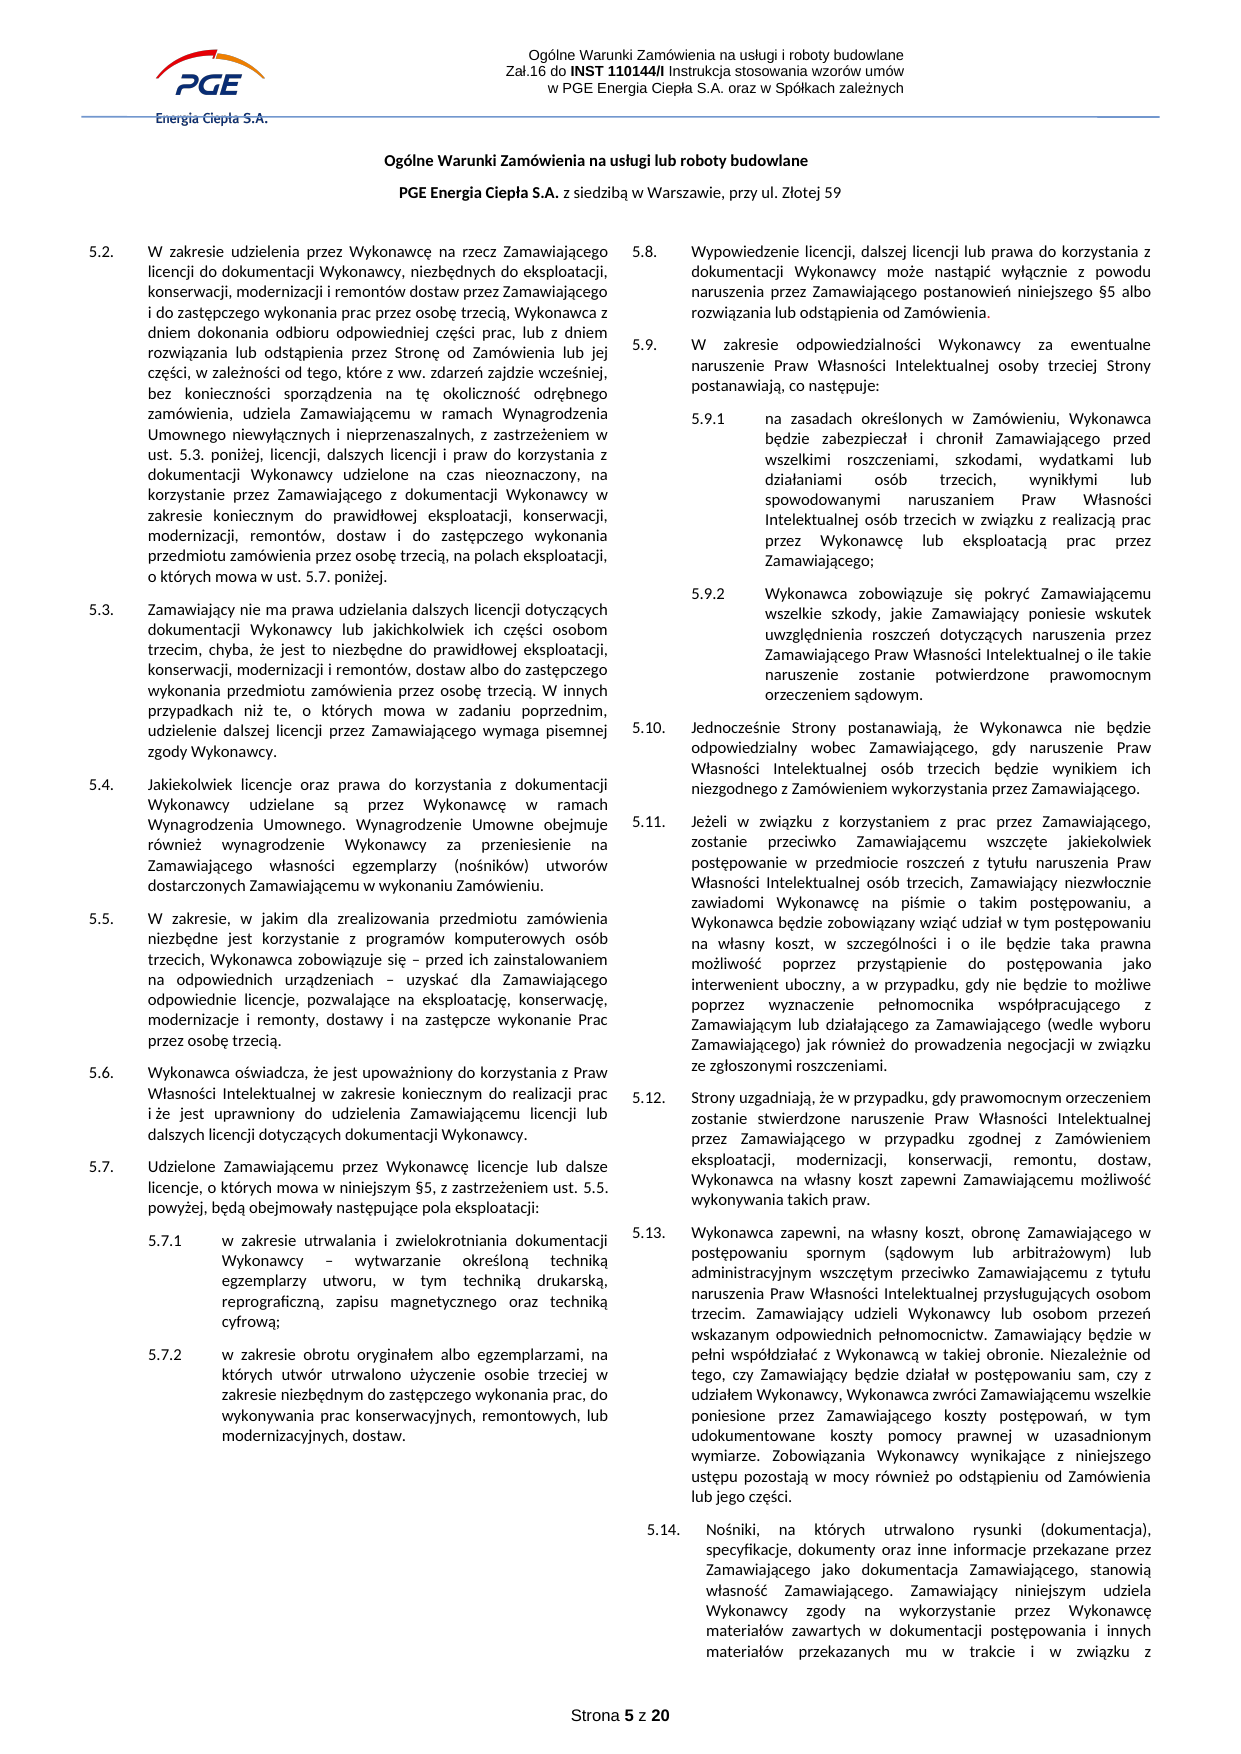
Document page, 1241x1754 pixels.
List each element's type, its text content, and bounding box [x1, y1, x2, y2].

subtitle Wykonawca oświadcza, że jest upoważniony do korzystania z Praw Własności Intelektualnej w zakresie koniecznym do realizacji prac i że jest uprawniony do udzielenia Zamawiającemu licencji lub dalszych licencji dotyczących dokumentacji Wykonawcy. [89, 1063, 608, 1144]
subtitle Udzielone Zamawiającemu przez Wykonawcę licencje lub dalsze licencje, o których mowa w niniejszym §5, z zastrzeżeniem ust. 5.5. powyżej, będą obejmowały następujące pola eksploatacji: [89, 1157, 608, 1217]
subtitle Wykonawca zapewni, na własny koszt, obronę Zamawiającego w postępowaniu spornym (sądowym lub arbitrażowym) lub administracyjnym wszczętym przeciwko Zamawiającemu z tytułu naruszenia Praw Własności Intelektualnej przysługujących osobom trzecim. Zamawiający udzieli Wykonawcy lub osobom przezeń wskazanym odpowiednich pełnomocnictw. Zamawiający będzie w pełni współdziałać z Wykonawcą w takiej obronie. Niezależnie od tego, czy Zamawiający będzie działał w postępowaniu sam, czy z udziałem Wykonawcy, Wykonawca zwróci Zamawiającemu wszelkie poniesione przez Zamawiającego koszty postępowań, w tym udokumentowane koszty pomocy prawnej w uzasadnionym wymiarze. Zobowiązania Wykonawcy wynikające z niniejszego ustępu pozostają w mocy również po odstąpieniu od Zamówienia lub jego części. [632, 1222, 1152, 1507]
picture [130, 118, 291, 152]
subtitle W zakresie udzielenia przez Wykonawcę na rzecz Zamawiającego licencji do dokumentacji Wykonawcy, niezbędnych do eksploatacji, konserwacji, modernizacji i remontów dostaw przez Zamawiającego i do zastępczego wykonania prac przez osobę trzecią, Wykonawca z dniem dokonania odbioru odpowiedniej części prac, lub z dniem rozwiązania lub odstąpienia przez Stronę od Zamówienia lub jej części, w zależności od tego, które z ww. zdarzeń zajdzie wcześniej, bez konieczności sporządzenia na tę okoliczność odrębnego zamówienia, udziela Zamawiającemu w ramach Wynagrodzenia Umownego niewyłącznych i nieprzenaszalnych, z zastrzeżeniem w ust. 5.3. poniżej, licencji, dalszych licencji i praw do korzystania z dokumentacji Wykonawcy udzielone na czas nieoznaczony, na korzystanie przez Zamawiającego z dokumentacji Wykonawcy w zakresie koniecznym do prawidłowej eksploatacji, konserwacji, modernizacji, remontów, dostaw i do zastępczego wykonania przedmiotu zamówienia przez osobę trzecią, na polach eksploatacji, o których mowa w ust. 5.7. poniżej. [89, 241, 608, 586]
subtitle w zakresie utrwalania i zwielokrotniania dokumentacji Wykonawcy – wytwarzanie określoną techniką egzemplarzy utworu, w tym techniką drukarską, reprograficzną, zapisu magnetycznego oraz techniką cyfrową; [148, 1230, 608, 1332]
subtitle W zakresie odpowiedzialności Wykonawcy za ewentualne naruszenie Praw Własności Intelektualnej osoby trzeciej Strony postanawiają, co następuje: [632, 335, 1152, 396]
subtitle Zamawiający nie ma prawa udzielania dalszych licencji dotyczących dokumentacji Wykonawcy lub jakichkolwiek ich części osobom trzecim, chyba, że jest to niezbędne do prawidłowej eksploatacji, konserwacji, modernizacji i remontów, dostaw albo do zastępczego wykonania przedmiotu zamówienia przez osobę trzecią. W innych przypadkach niż te, o których mowa w zadaniu poprzednim, udzielenie dalszej licencji przez Zamawiającego wymaga pisemnej zgody Wykonawcy. [89, 599, 608, 761]
subtitle Jeżeli w związku z korzystaniem z prac przez Zamawiającego, zostanie przeciwko Zamawiającemu wszczęte jakiekolwiek postępowanie w przedmiocie roszczeń z tytułu naruszenia Praw Własności Intelektualnej osób trzecich, Zamawiający niezwłocznie zawiadomi Wykonawcę na piśmie o takim postępowaniu, a Wykonawca będzie zobowiązany wziąć udział w tym postępowaniu na własny koszt, w szczególności i o ile będzie taka prawna możliwość poprzez przystąpienie do postępowania jako interwenient uboczny, a w przypadku, gdy nie będzie to możliwe poprzez wyznaczenie pełnomocnika współpracującego z Zamawiającym lub działającego za Zamawiającego (wedle wyboru Zamawiającego) jak również do prowadzenia negocjacji w związku ze zgłoszonymi roszczeniami. [632, 811, 1152, 1075]
subtitle W zakresie, w jakim dla zrealizowania przedmiotu zamówienia niezbędne jest korzystanie z programów komputerowych osób trzecich, Wykonawca zobowiązuje się – przed ich zainstalowaniem na odpowiednich urządzeniach – uzyskać dla Zamawiającego odpowiednie licencje, pozwalające na eksploatację, konserwację, modernizacje i remonty, dostawy i na zastępcze wykonanie Prac przez osobę trzecią. [89, 908, 608, 1050]
subtitle Strony uzgadniają, że w przypadku, gdy prawomocnym orzeczeniem zostanie stwierdzone naruszenie Praw Własności Intelektualnej przez Zamawiającego w przypadku zgodnej z Zamówieniem eksploatacji, modernizacji, konserwacji, remontu, dostaw, Wykonawca na własny koszt zapewni Zamawiającemu możliwość wykonywania takich praw. [632, 1088, 1152, 1210]
subtitle na zasadach określonych w Zamówieniu, Wykonawca będzie zabezpieczał i chronił Zamawiającego przed wszelkimi roszczeniami, szkodami, wydatkami lub działaniami osób trzecich, wynikłymi lub spowodowanymi naruszaniem Praw Własności Intelektualnej osób trzecich w związku z realizacją prac przez Wykonawcę lub eksploatacją prac przez Zamawiającego; [691, 408, 1152, 571]
subtitle w zakresie obrotu oryginałem albo egzemplarzami, na których utwór utrwalono użyczenie osobie trzeciej w zakresie niezbędnym do zastępczego wykonania prac, do wykonywania prac konserwacyjnych, remontowych, lub modernizacyjnych, dostaw. [148, 1344, 608, 1446]
subtitle Jednocześnie Strony postanawiają, że Wykonawca nie będzie odpowiedzialny wobec Zamawiającego, gdy naruszenie Praw Własności Intelektualnej osób trzecich będzie wynikiem ich niezgodnego z Zamówieniem wykorzystania przez Zamawiającego. [632, 717, 1152, 799]
subtitle Wykonawca zobowiązuje się pokryć Zamawiającemu wszelkie szkody, jakie Zamawiający poniesie wskutek uwzględnienia roszczeń dotyczących naruszenia przez Zamawiającego Praw Własności Intelektualnej o ile takie naruszenie zostanie potwierdzone prawomocnym orzeczeniem sądowym. [691, 583, 1152, 705]
picture [130, 29, 291, 116]
subtitle Jakiekolwiek licencje oraz prawa do korzystania z dokumentacji Wykonawcy udzielane są przez Wykonawcę w ramach Wynagrodzenia Umownego. Wynagrodzenie Umowne obejmuje również wynagrodzenie Wykonawcy za przeniesienie na Zamawiającego własności egzemplarzy (nośników) utworów dostarczonych Zamawiającemu w wykonaniu Zamówieniu. [89, 774, 608, 896]
subtitle Wypowiedzenie licencji, dalszej licencji lub prawa do korzystania z dokumentacji Wykonawcy może nastąpić wyłącznie z powodu naruszenia przez Zamawiającego postanowień niniejszego §5 albo rozwiązania lub odstąpienia od Zamówienia. [632, 241, 1152, 322]
